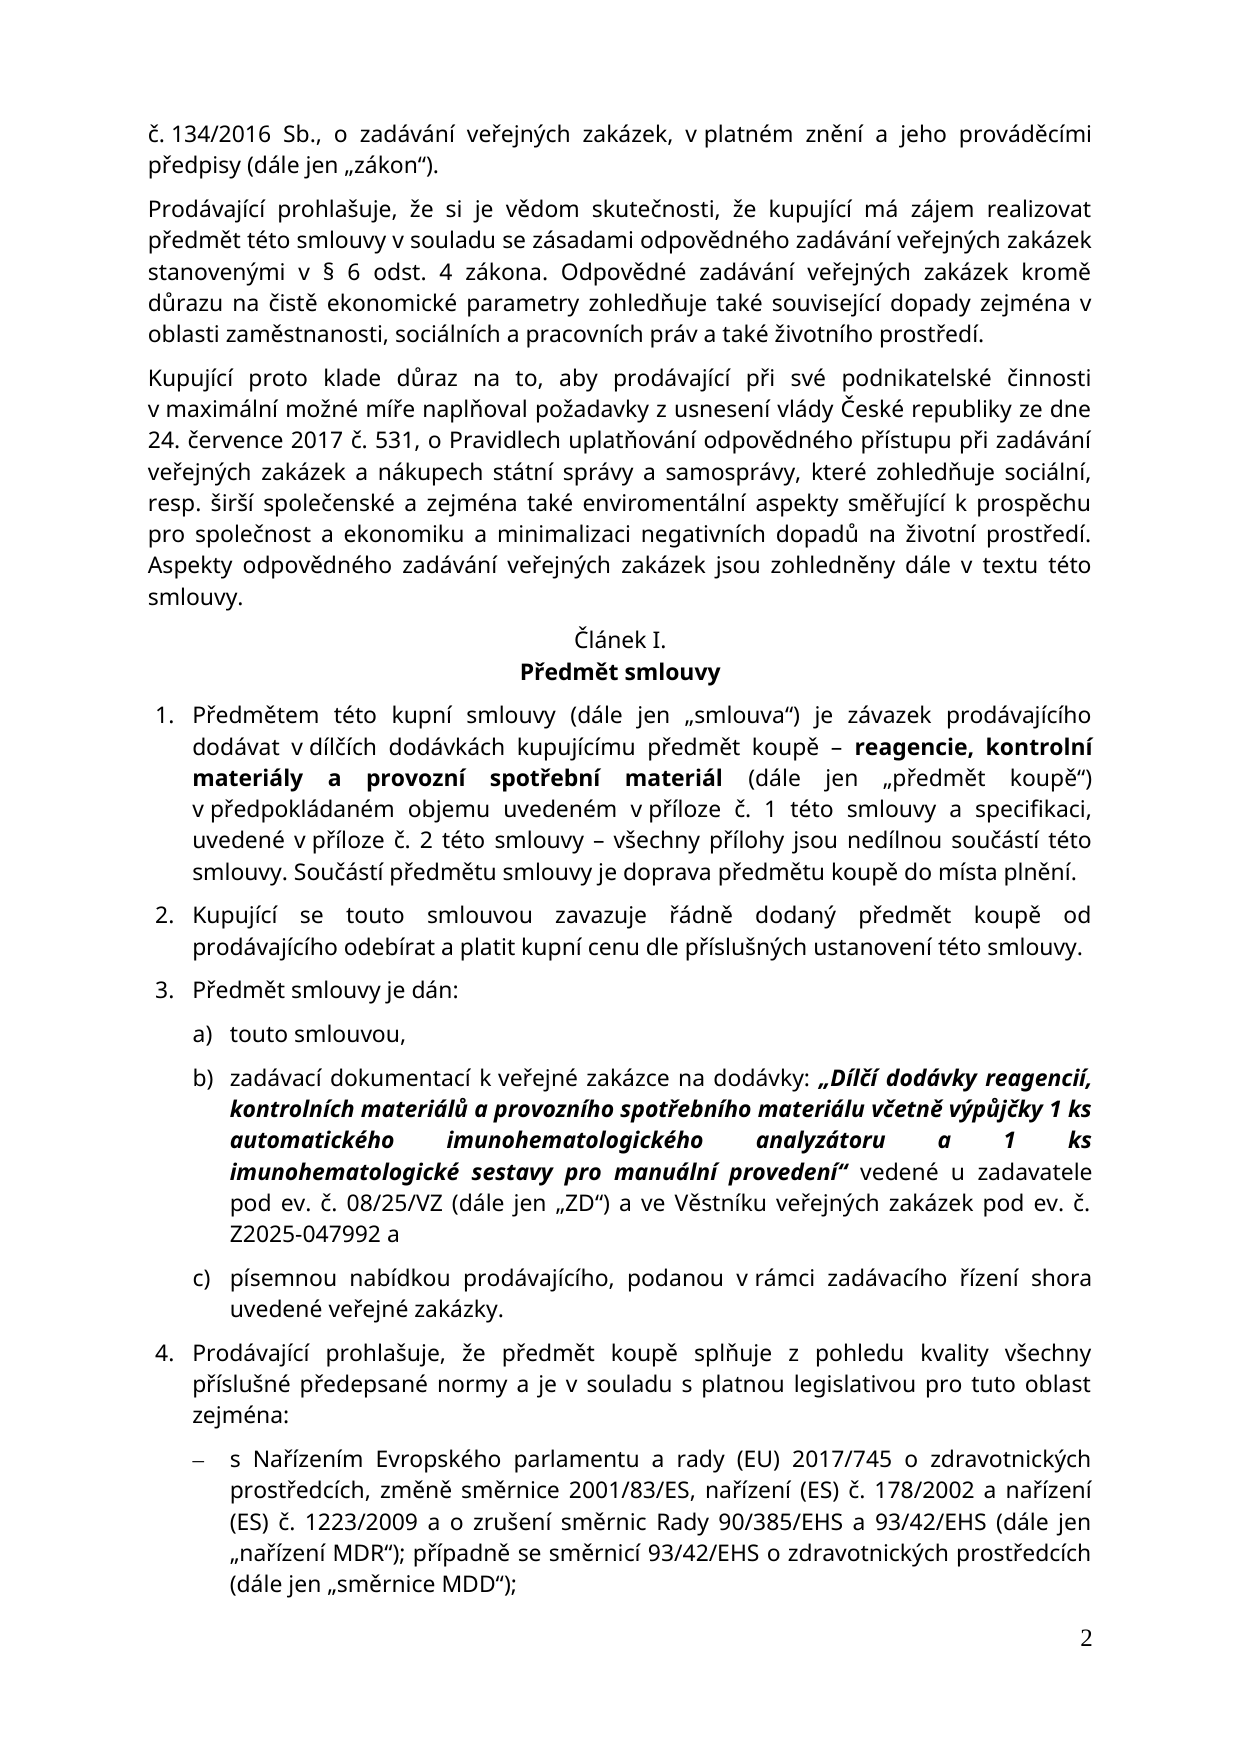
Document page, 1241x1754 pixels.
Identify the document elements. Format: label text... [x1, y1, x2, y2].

list písemnou nabídkou prodávajícího, podanou v rámci zadávacího řízení shora uvedené veřejné zakázky. [192, 1262, 1092, 1324]
list touto smlouvou, [192, 1018, 1092, 1049]
list Prodávající prohlašuje, že předmět koupě splňuje z pohledu kvality všechny příslušné předepsané normy a je v souladu s platnou legislativou pro tuto oblast zejména: [155, 1337, 1092, 1431]
list Kupující se touto smlouvou zavazuje řádně dodaný předmět koupě od prodávajícího odebírat a platit kupní cenu dle příslušných ustanovení této smlouvy. [155, 899, 1092, 962]
list s Nařízením Evropského parlamentu a rady (EU) 2017/745 o zdravotnických prostředcích, změně směrnice 2001/83/ES, nařízení (ES) č. 178/2002 a nařízení (ES) č. 1223/2009 a o zrušení směrnic Rady 90/385/EHS a 93/42/EHS (dále jen „nařízení MDR“); případně se směrnicí 93/42/EHS o zdravotnických prostředcích (dále jen „směrnice MDD“); [192, 1443, 1092, 1599]
list zadávací dokumentací k veřejné zakázce na dodávky: „Dílčí dodávky reagencií, kontrolních materiálů a provozního spotřebního materiálu včetně výpůjčky 1 ks automatického imunohematologického analyzátoru a 1 ks imunohematologické sestavy pro manuální provedení“ vedené u zadavatele pod ev. č. 08/25/VZ (dále jen „ZD“) a ve Věstníku veřejných zakázek pod ev. č. Z2025-047992 a [192, 1062, 1092, 1249]
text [148, 118, 1092, 181]
list Předmětem této kupní smlouvy (dále jen „smlouva“) je závazek prodávajícího dodávat v dílčích dodávkách kupujícímu předmět koupě – reagencie, kontrolní materiály a provozní spotřební materiál (dále jen „předmět koupě“) v předpokládaném objemu uvedeném v příloze č. 1 této smlouvy a specifikaci, uvedené v příloze č. 2 této smlouvy – všechny přílohy jsou nedílnou součástí této smlouvy. Součástí předmětu smlouvy je doprava předmětu koupě do místa plnění. [155, 699, 1092, 887]
text Článek I. [148, 624, 1092, 656]
text Prodávající prohlašuje, že si je vědom skutečnosti, že kupující má zájem realizovat předmět této smlouvy v souladu se zásadami odpovědného zadávání veřejných zakázek stanovenými v § 6 odst. 4 zákona. Odpovědné zadávání veřejných zakázek kromě důrazu na čistě ekonomické parametry zohledňuje také související dopady zejména v oblasti zaměstnanosti, sociálních a pracovních práv a také životního prostředí. [148, 193, 1092, 349]
list Předmět smlouvy je dán: [155, 974, 1092, 1006]
text Předmět smlouvy [148, 656, 1092, 687]
text Kupující proto klade důraz na to, aby prodávající při své podnikatelské činnosti v maximální možné míře naplňoval požadavky z usnesení vlády České republiky ze dne 24. července 2017 č. 531, o Pravidlech uplatňování odpovědného přístupu při zadávání veřejných zakázek a nákupech státní správy a samosprávy, které zohledňuje sociální, resp. širší společenské a zejména také enviromentální aspekty směřující k prospěchu pro společnost a ekonomiku a minimalizaci negativních dopadů na životní prostředí. Aspekty odpovědného zadávání veřejných zakázek jsou zohledněny dále v textu této smlouvy. [148, 362, 1092, 612]
